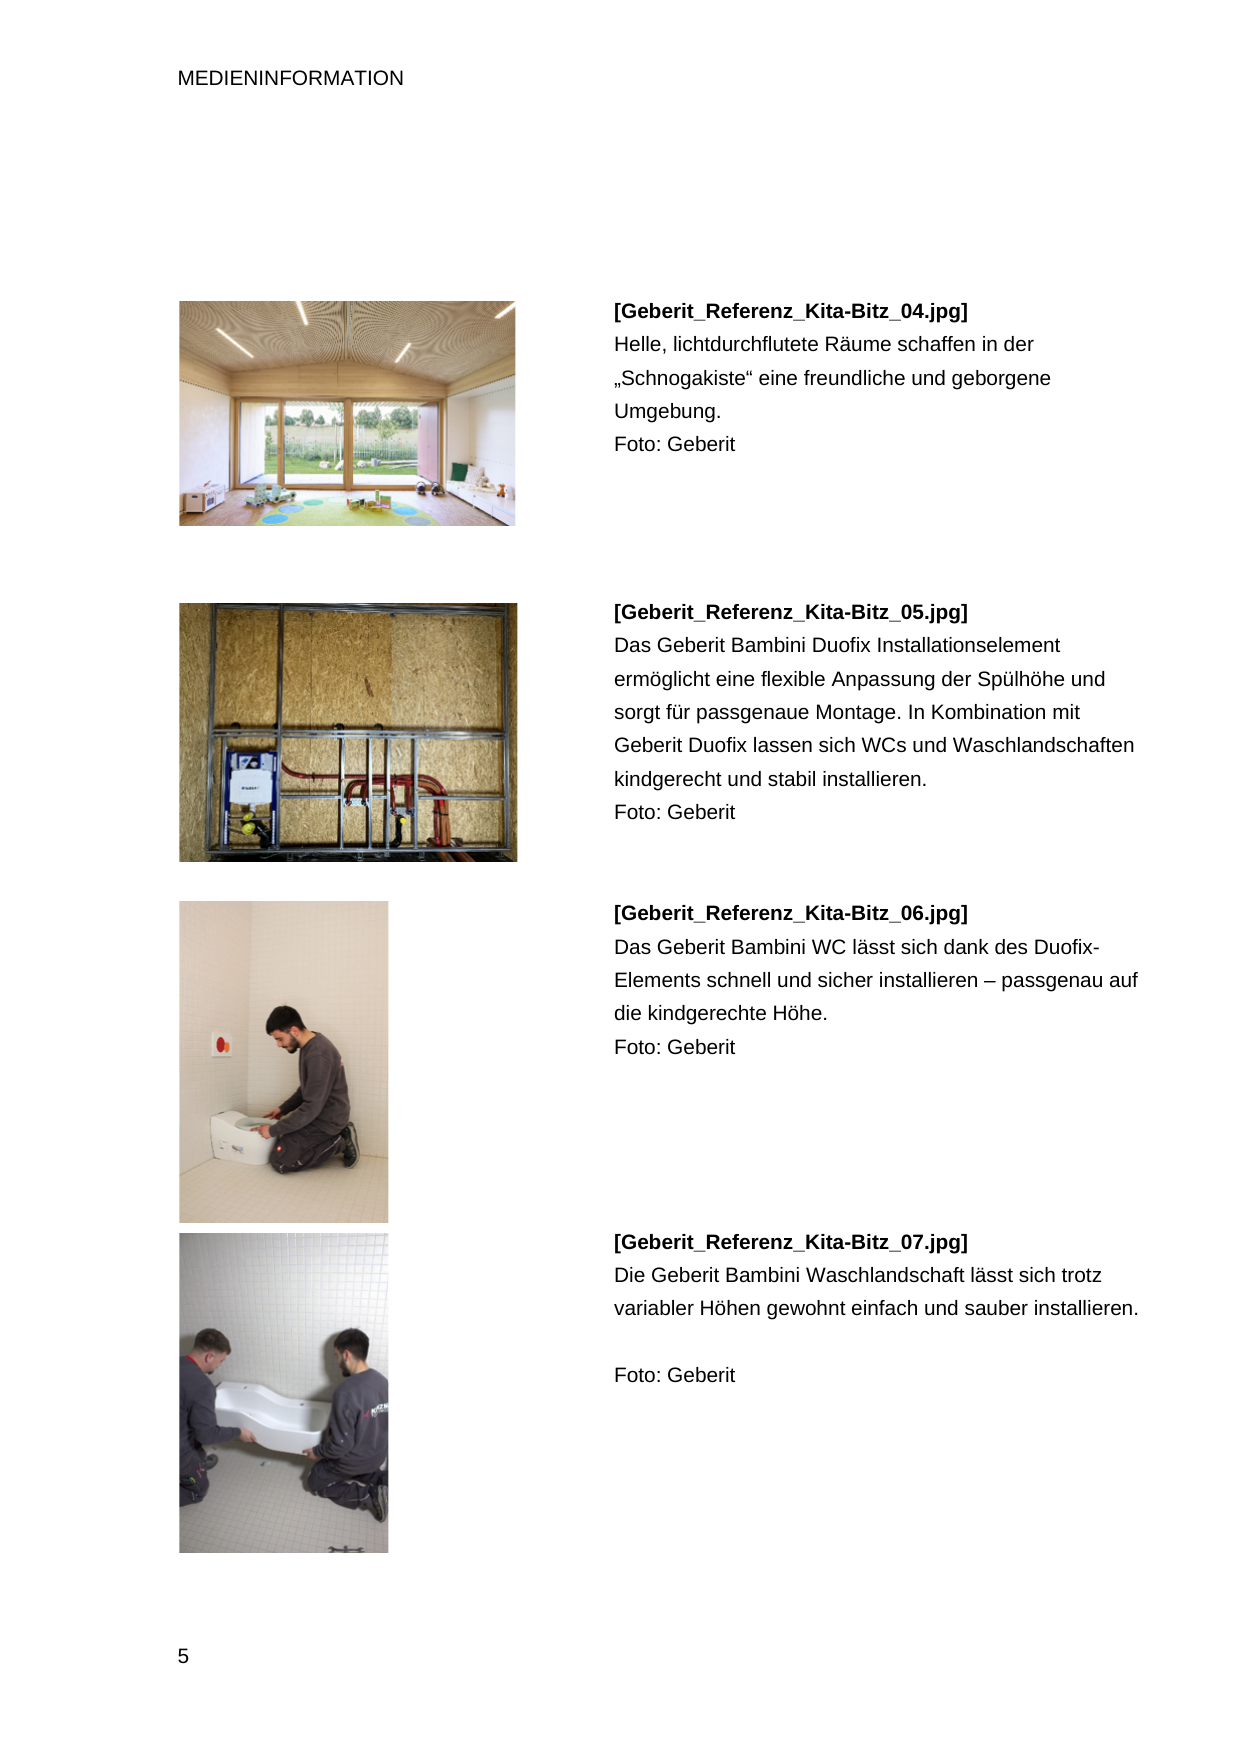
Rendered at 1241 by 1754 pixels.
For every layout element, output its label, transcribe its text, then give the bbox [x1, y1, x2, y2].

table_cell [177, 593, 603, 894]
table_cell [Geberit_Referenz_Kita-Bitz_05.jpg] Das Geberit Bambini Duofix Installationselement ermöglicht eine flexible Anpassung der Spülhöhe und sorgt für passgenaue Montage. In Kombination mit Geberit Duofix lassen sich WCs und Waschlandschaften kindgerecht und stabil installieren. Foto: Geberit [603, 593, 1152, 894]
table_cell [177, 1223, 603, 1553]
table_cell [Geberit_Referenz_Kita-Bitz_04.jpg] Helle, lichtdurchflutete Räume schaffen in der „Schnogakiste“ eine freundliche und geborgene Umgebung. Foto: Geberit [603, 292, 1152, 593]
table_cell [Geberit_Referenz_Kita-Bitz_07.jpg] Die Geberit Bambini Waschlandschaft lässt sich trotz variabler Höhen gewohnt einfach und sauber installieren. Foto: Geberit [603, 1223, 1152, 1553]
table_cell [177, 292, 603, 593]
picture [177, 1233, 388, 1551]
table_cell [Geberit_Referenz_Kita-Bitz_06.jpg] Das Geberit Bambini WC lässt sich dank des Duofix-Elements schnell und sicher installieren – passgenau auf die kindgerechte Höhe. Foto: Geberit [603, 894, 1152, 1222]
table_cell [177, 894, 603, 1222]
picture [177, 901, 388, 1220]
picture [177, 301, 515, 524]
picture [177, 603, 517, 860]
